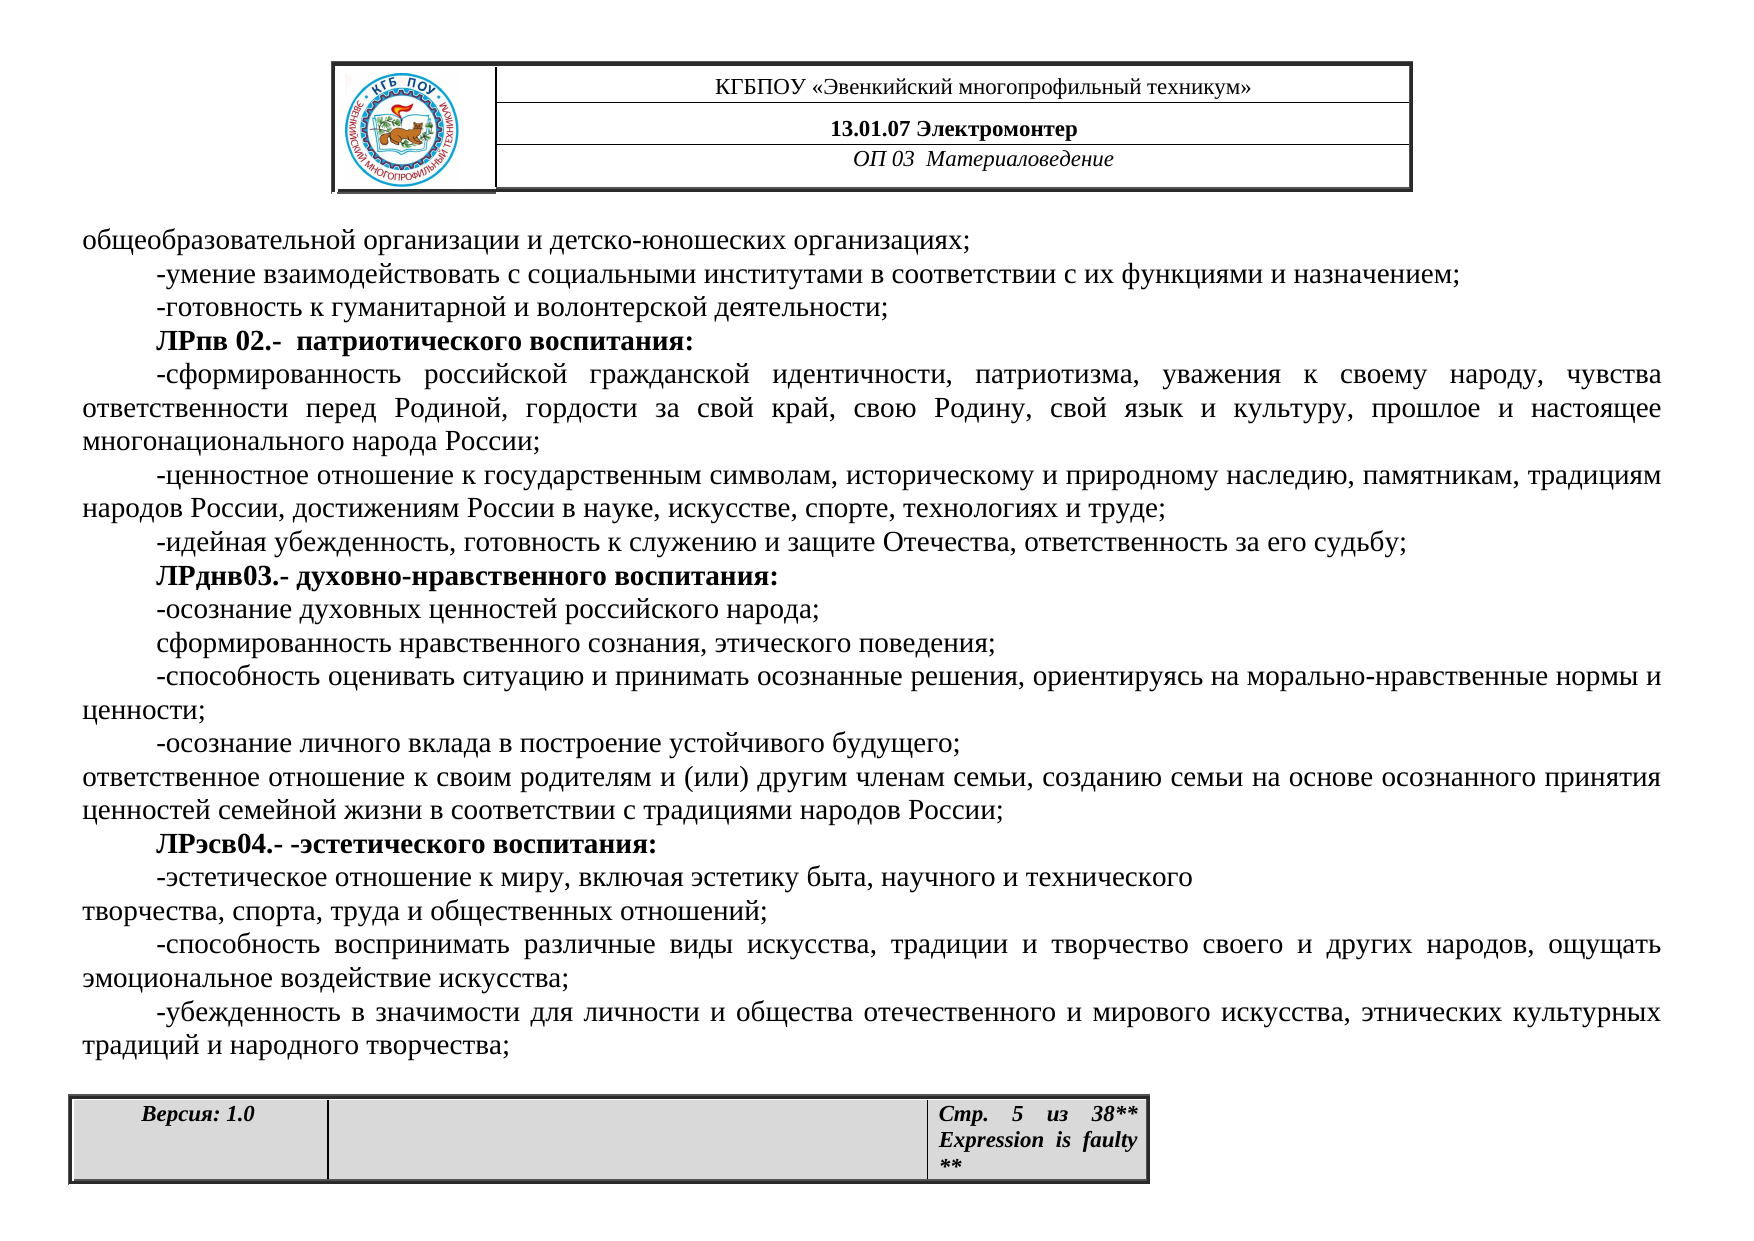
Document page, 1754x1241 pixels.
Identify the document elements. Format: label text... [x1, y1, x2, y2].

text -эстетическое отношение к миру, включая эстетику быта, научного и технического творчества, спорта, труда и общественных отношений; [82, 859, 1663, 927]
text ЛРэсв04.- -эстетического воспитания: [82, 826, 1663, 859]
text -способность воспринимать различные виды искусства, традиции и творчество своего и других народов, ощущать эмоциональное воздействие искусства; [82, 927, 1663, 994]
text ЛРпв 02.- патриотического воспитания: [82, 323, 1663, 356]
text -сформированность российской гражданской идентичности, патриотизма, уважения к своему народу, чувства ответственности перед Родиной, гордости за свой край, свою Родину, свой язык и культуру, прошлое и настоящее многонационального народа России; [82, 356, 1663, 457]
text -осознание духовных ценностей российского народа; [82, 591, 1663, 625]
text -идейная убежденность, готовность к служению и защите Отечества, ответственность за его судьбу; [82, 524, 1663, 558]
text -умение взаимодействовать с социальными институтами в соответствии с их функциями и назначением; [82, 256, 1663, 289]
text -ценностное отношение к государственным символам, историческому и природному наследию, памятникам, традициям народов России, достижениям России в науке, искусстве, спорте, технологиях и труде; [82, 457, 1663, 524]
text -способность оценивать ситуацию и принимать осознанные решения, ориентируясь на морально-нравственные нормы и ценности; [82, 658, 1663, 725]
text сформированность нравственного сознания, этического поведения; [82, 625, 1663, 658]
text -осознание личного вклада в построение устойчивого будущего; ответственное отношение к своим родителям и (или) другим членам семьи, созданию семьи на основе осознанного принятия ценностей семейной жизни в соответствии с традициями народов России; [82, 725, 1663, 826]
picture [345, 73, 392, 121]
picture [345, 73, 459, 188]
text ЛРднв03.- духовно-нравственного воспитания: [82, 558, 1663, 591]
text -готовность к гуманитарной и волонтерской деятельности; [82, 289, 1663, 323]
